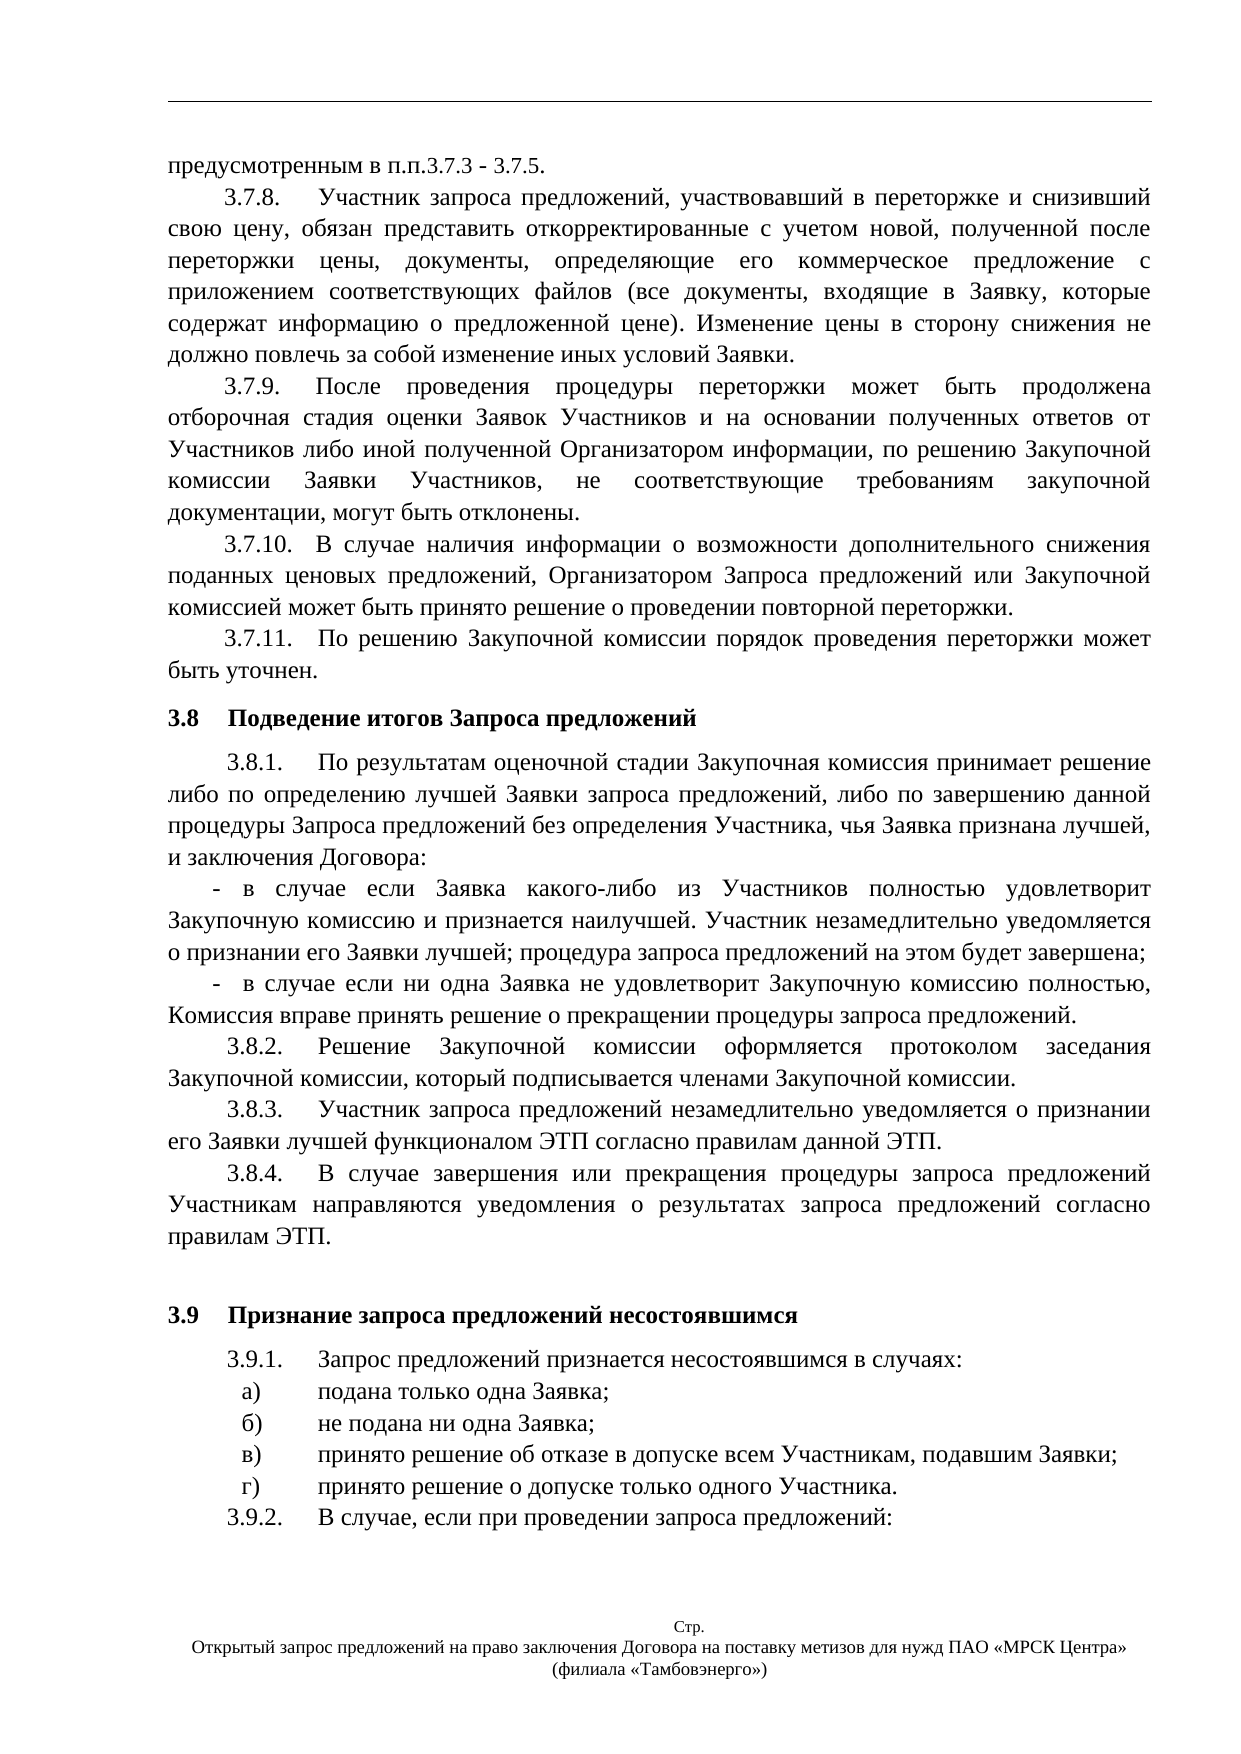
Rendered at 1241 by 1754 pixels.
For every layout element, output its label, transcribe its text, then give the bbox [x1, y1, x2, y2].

list Решение Закупочной комиссии оформляется протоколом заседания Закупочной комиссии, который подписывается членами Закупочной комиссии. [168, 1031, 1152, 1092]
list не подана ни одна Заявка; [168, 1408, 1152, 1436]
subtitle Подведение итогов Запроса предложений [168, 703, 1152, 732]
list В случае наличия информации о возможности дополнительного снижения поданных ценовых предложений, Организатором Запроса предложений или Закупочной комиссией может быть принято решение о проведении повторной переторжки. [168, 529, 1152, 621]
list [168, 150, 1152, 179]
list принято решение об отказе в допуске всем Участникам, подавшим Заявки; [168, 1439, 1152, 1468]
list В случае, если при проведении запроса предложений: [168, 1502, 1152, 1531]
list в случае если Заявка какого-либо из Участников полностью удовлетворит Закупочную комиссию и признается наилучшей. Участник незамедлительно уведомляется о признании его Заявки лучшей; процедура запроса предложений на этом будет завершена; [168, 873, 1152, 965]
list После проведения процедуры переторжки может быть продолжена отборочная стадия оценки Заявок Участников и на основании полученных ответов от Участников либо иной полученной Организатором информации, по решению Закупочной комиссии Заявки Участников, не соответствующие требованиям закупочной документации, могут быть отклонены. [168, 371, 1152, 526]
list Участник запроса предложений, участвовавший в переторжке и снизивший свою цену, обязан представить откорректированные с учетом новой, полученной после переторжки цены, документы, определяющие его коммерческое предложение с приложением соответствующих файлов (все документы, входящие в Заявку, которые содержат информацию о предложенной цене). Изменение цены в сторону снижения не должно повлечь за собой изменение иных условий Заявки. [168, 182, 1152, 368]
list Участник запроса предложений незамедлительно уведомляется о признании его Заявки лучшей функционалом ЭТП согласно правилам данной ЭТП. [168, 1094, 1152, 1155]
list принято решение о допуске только одного Участника. [168, 1471, 1152, 1499]
subtitle Признание запроса предложений несостоявшимся [168, 1301, 1152, 1329]
list По результатам оценочной стадии Закупочная комиссия принимает решение либо по определению лучшей Заявки запроса предложений, либо по завершению данной процедуры Запроса предложений без определения Участника, чья Заявка признана лучшей, и заключения Договора: [168, 747, 1152, 871]
list подана только одна Заявка; [168, 1376, 1152, 1405]
list Запрос предложений признается несостоявшимся в случаях: [168, 1344, 1152, 1373]
list в случае если ни одна Заявка не удовлетворит Закупочную комиссию полностью, Комиссия вправе принять решение о прекращении процедуры запроса предложений. [168, 968, 1152, 1028]
list По решению Закупочной комиссии порядок проведения переторжки может быть уточнен. [168, 623, 1152, 684]
list В случае завершения или прекращения процедуры запроса предложений Участникам направляются уведомления о результатах запроса предложений согласно правилам ЭТП. [168, 1158, 1152, 1249]
